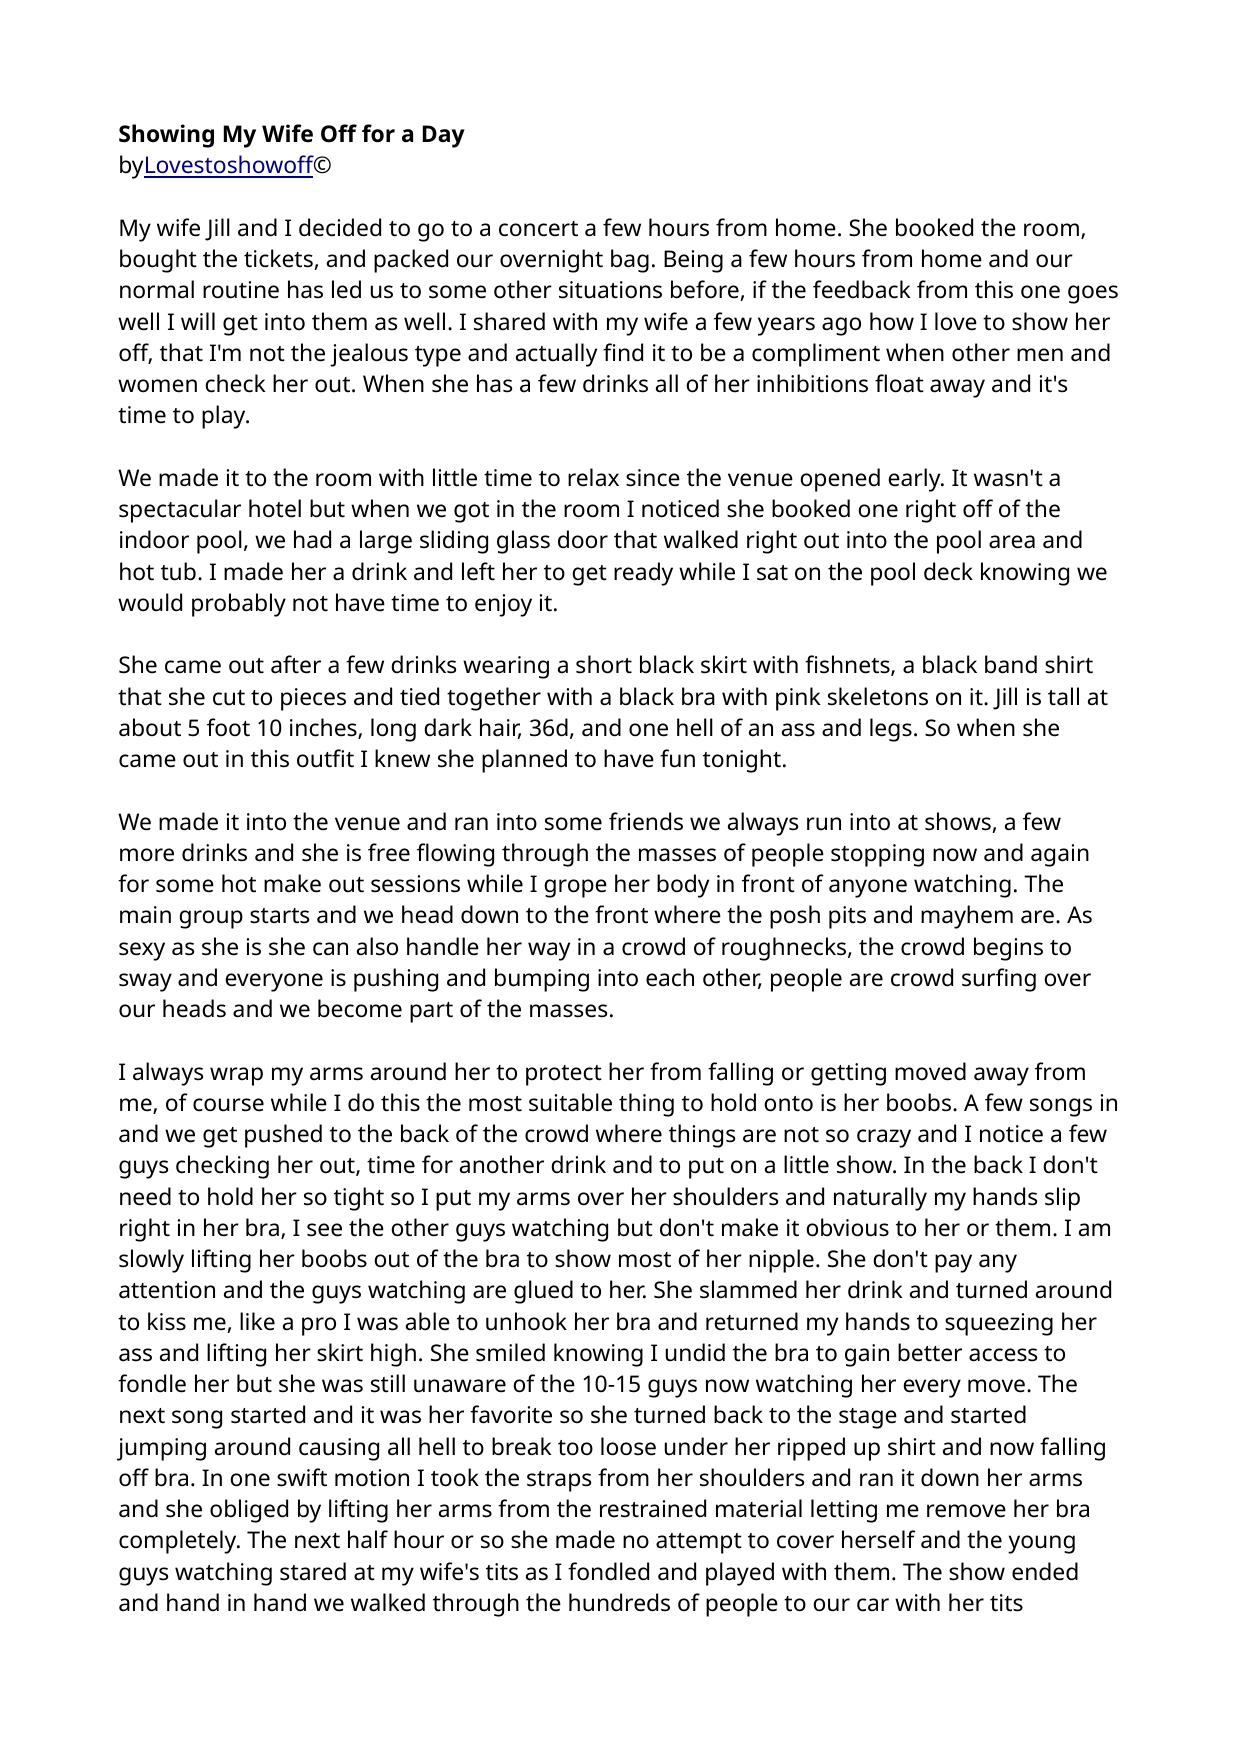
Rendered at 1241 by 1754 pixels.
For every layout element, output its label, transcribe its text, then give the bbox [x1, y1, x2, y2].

text Showing My Wife Off for a Day [118, 118, 1122, 149]
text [118, 212, 1122, 1618]
text byLovestoshowoff© [118, 149, 1122, 181]
